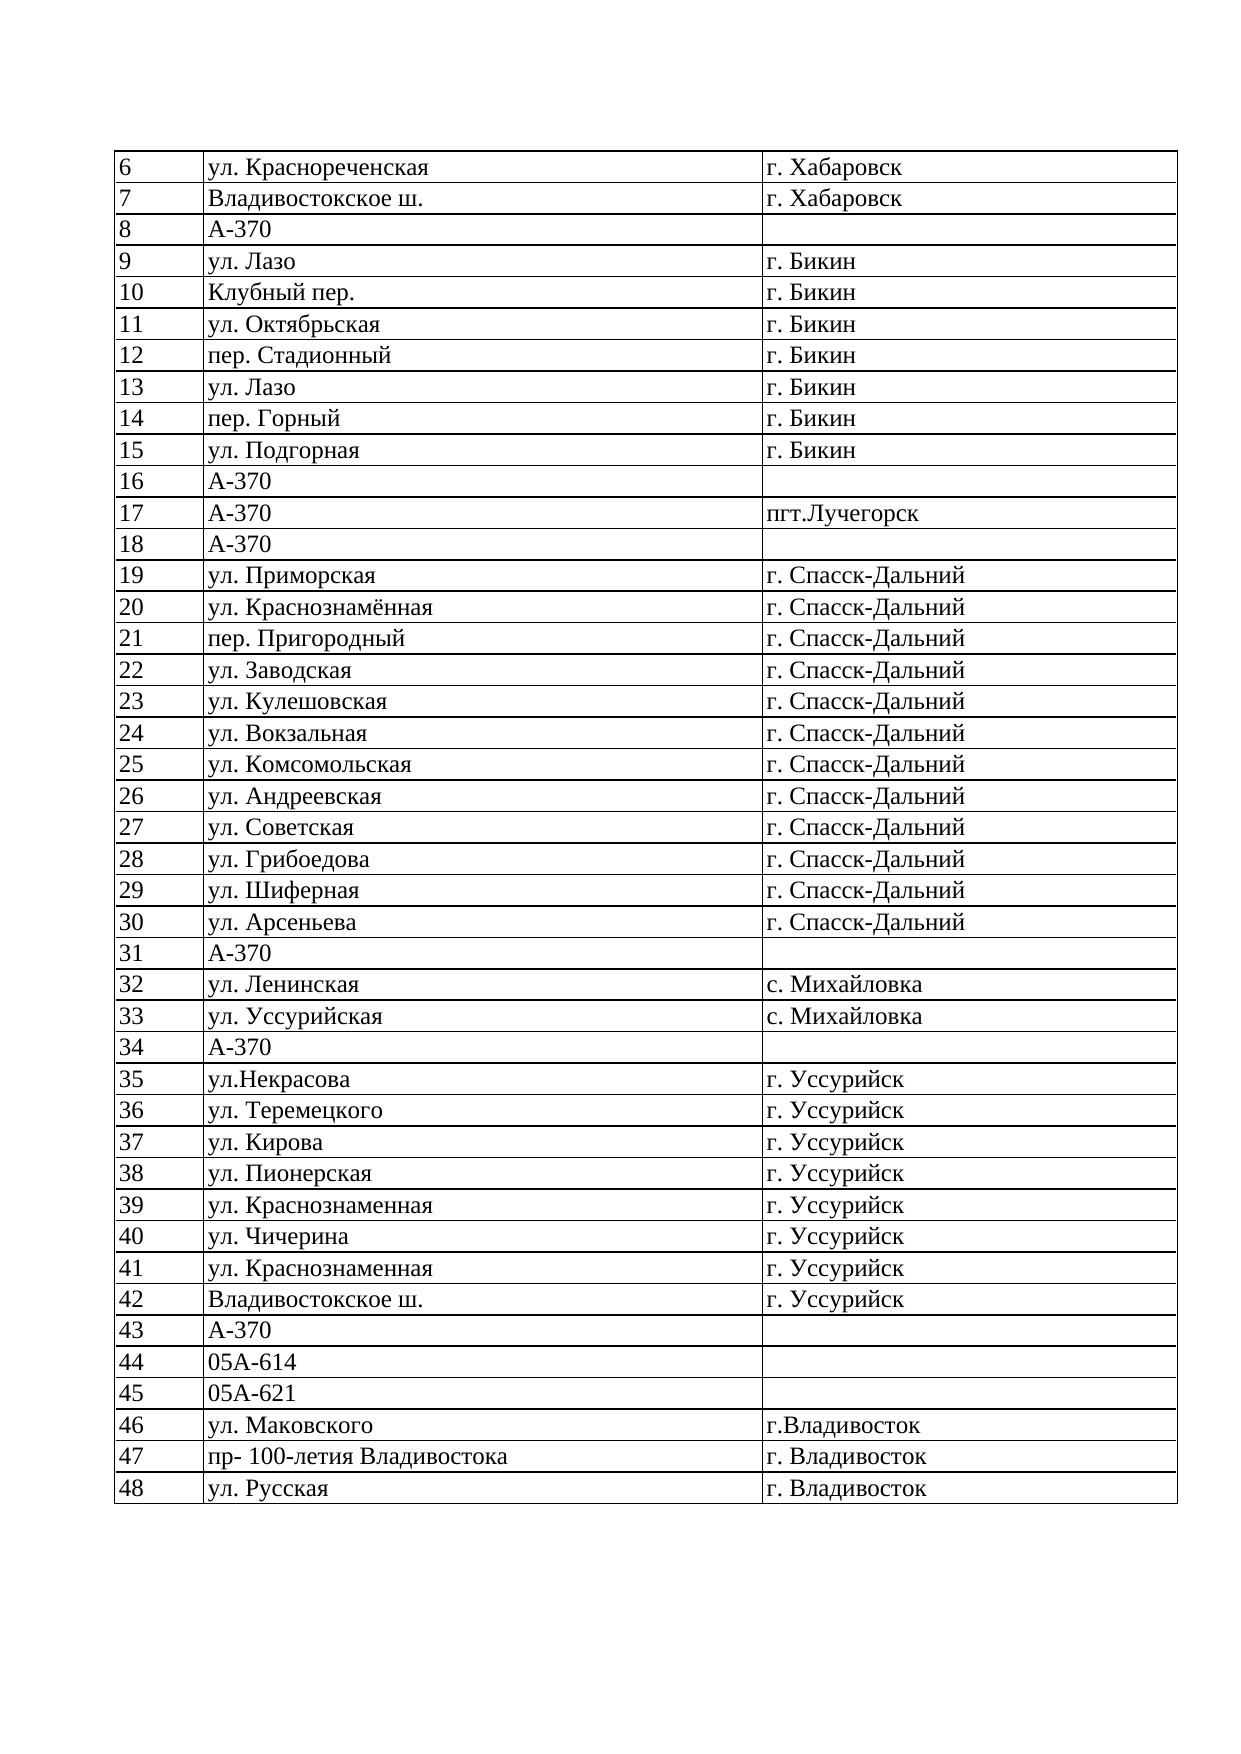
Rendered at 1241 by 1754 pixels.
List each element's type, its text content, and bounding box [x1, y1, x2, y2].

table_cell пер. Горный [204, 403, 762, 433]
table_cell г. Уссурийск [763, 1125, 1177, 1157]
table_cell 15 [115, 434, 203, 464]
table_cell ул. Советская [204, 812, 762, 842]
table_cell 12 [115, 340, 203, 370]
table_cell пгт.Лучегорск [763, 496, 1177, 527]
table_cell 16 [115, 466, 203, 496]
table_cell ул. Заводская [204, 655, 762, 685]
table_cell г. Спасск-Дальний [763, 590, 1177, 622]
table_cell 31 [115, 938, 203, 968]
table_cell г. Уссурийск [763, 1220, 1177, 1251]
table_cell г. Спасск-Дальний [763, 748, 1177, 779]
table_cell Клубный пер. [204, 277, 762, 307]
table_cell А-370 [204, 1032, 762, 1062]
table_cell 22 [115, 654, 203, 685]
table_cell г. Владивосток [763, 1471, 1177, 1503]
table_cell г.Владивосток [763, 1408, 1177, 1440]
table_cell г. Спасск-Дальний [763, 842, 1177, 873]
table_cell 27 [115, 812, 203, 842]
table_cell 24 [115, 717, 203, 748]
table_cell ул. Подгорная [204, 435, 762, 464]
table_cell г. Спасск-Дальний [763, 811, 1177, 842]
table_cell ул. Кулешовская [204, 686, 762, 716]
table_cell ул. Краснознамённая [204, 592, 762, 622]
table_cell 30 [115, 906, 203, 936]
table_cell 10 [115, 277, 203, 307]
table_cell 34 [115, 1032, 203, 1062]
table_cell 40 [115, 1221, 203, 1251]
table_cell 48 [115, 1472, 203, 1503]
table_cell 19 [115, 560, 203, 590]
table_cell 23 [115, 686, 203, 716]
table_cell 21 [115, 623, 203, 653]
table_cell 32 [115, 969, 203, 999]
table_cell г. Спасск-Дальний [763, 622, 1177, 653]
table_cell 05А-621 [204, 1378, 762, 1408]
table_cell ул. Арсеньева [204, 907, 762, 936]
table_cell г. Уссурийск [763, 1094, 1177, 1125]
table_cell г. Спасск-Дальний [763, 716, 1177, 748]
table_cell г. Бикин [763, 307, 1177, 339]
table_cell ул. Маковского [204, 1410, 762, 1440]
table_cell 37 [115, 1126, 203, 1157]
table_cell [763, 1377, 1177, 1408]
table_cell ул. Андреевская [204, 781, 762, 811]
table_cell [763, 1031, 1177, 1062]
table_cell ул. Шиферная [204, 875, 762, 905]
table_cell Владивостокское ш. [204, 183, 762, 213]
table_cell ул. Ленинская [204, 970, 762, 999]
table_cell 39 [115, 1189, 203, 1219]
table_cell ул. Русская [204, 1473, 762, 1503]
table_cell 35 [115, 1063, 203, 1094]
table_cell 6 [115, 152, 203, 181]
table_cell г. Бикин [763, 370, 1177, 402]
table_cell с. Михайловка [763, 968, 1177, 999]
table_cell пер. Пригородный [204, 623, 762, 653]
table_cell г. Бикин [763, 433, 1177, 464]
table_cell Владивостокское ш. [204, 1284, 762, 1314]
table_cell ул. Лазо [204, 246, 762, 276]
table_cell [763, 1345, 1177, 1377]
table_cell ул. Приморская [204, 561, 762, 590]
table_cell А-370 [204, 938, 762, 968]
table_cell 25 [115, 749, 203, 779]
table_cell 26 [115, 780, 203, 811]
table_cell 47 [115, 1441, 203, 1471]
table_cell ул. Краснореченская [204, 152, 762, 181]
table_cell г. Хабаровск [763, 181, 1177, 213]
table_cell пер. Стадионный [204, 340, 762, 370]
table_cell г. Уссурийск [763, 1251, 1177, 1282]
table_cell г. Бикин [763, 244, 1177, 276]
table_cell 17 [115, 497, 203, 527]
table_cell [763, 213, 1177, 244]
table_cell 28 [115, 843, 203, 873]
table_cell с. Михайловка [763, 999, 1177, 1031]
table_cell ул.Некрасова [204, 1064, 762, 1094]
table_cell г. Уссурийск [763, 1157, 1177, 1188]
table_cell г. Бикин [763, 339, 1177, 370]
table_cell ул. Пионерская [204, 1158, 762, 1188]
table_cell 43 [115, 1315, 203, 1345]
table_cell 8 [115, 214, 203, 244]
table_cell 9 [115, 245, 203, 276]
table_cell 42 [115, 1284, 203, 1314]
table_cell г. Спасск-Дальний [763, 653, 1177, 685]
table_cell г. Хабаровск [763, 152, 1177, 181]
table_cell ул. Вокзальная [204, 718, 762, 748]
table_cell А-370 [204, 466, 762, 496]
table_cell г. Уссурийск [763, 1283, 1177, 1314]
table_cell г. Спасск-Дальний [763, 905, 1177, 936]
table_cell 41 [115, 1252, 203, 1282]
table_cell А-370 [204, 529, 762, 559]
table_cell ул. Краснознаменная [204, 1253, 762, 1282]
table_cell А-370 [204, 1316, 762, 1345]
table_cell ул. Комсомольская [204, 749, 762, 779]
table_cell г. Уссурийск [763, 1062, 1177, 1094]
table_cell г. Бикин [763, 276, 1177, 307]
table_cell ул. Кирова [204, 1127, 762, 1157]
table_cell г. Спасск-Дальний [763, 779, 1177, 811]
table_cell ул. Уссурийская [204, 1001, 762, 1031]
table_cell ул. Октябрьская [204, 309, 762, 339]
table_cell 11 [115, 308, 203, 339]
table_cell 33 [115, 1000, 203, 1031]
table_cell ул. Теремецкого [204, 1095, 762, 1125]
table_cell 29 [115, 875, 203, 905]
table_cell г. Спасск-Дальний [763, 559, 1177, 590]
table_cell 45 [115, 1378, 203, 1408]
table_cell 13 [115, 371, 203, 402]
table_cell г. Уссурийск [763, 1188, 1177, 1219]
table_cell [763, 936, 1177, 968]
table_cell г. Владивосток [763, 1440, 1177, 1471]
table_cell 14 [115, 403, 203, 433]
table_cell [763, 465, 1177, 496]
table_cell г. Спасск-Дальний [763, 874, 1177, 905]
table_cell 18 [115, 529, 203, 559]
table_cell А-370 [204, 215, 762, 244]
table_cell 20 [115, 591, 203, 622]
table_cell ул. Краснознаменная [204, 1190, 762, 1219]
table_cell ул. Грибоедова [204, 844, 762, 873]
table_cell 36 [115, 1095, 203, 1125]
table_cell 38 [115, 1158, 203, 1188]
table_cell г. Спасск-Дальний [763, 685, 1177, 716]
table_cell А-370 [204, 498, 762, 527]
table_cell ул. Лазо [204, 372, 762, 402]
table_cell 7 [115, 183, 203, 213]
table_cell ул. Чичерина [204, 1221, 762, 1251]
table_cell пр- 100-летия Владивостока [204, 1441, 762, 1471]
table_cell 46 [115, 1409, 203, 1440]
table_cell [763, 1314, 1177, 1345]
table_cell 05А-614 [204, 1347, 762, 1377]
table_cell г. Бикин [763, 402, 1177, 433]
table_cell [763, 528, 1177, 559]
table_cell 44 [115, 1346, 203, 1377]
